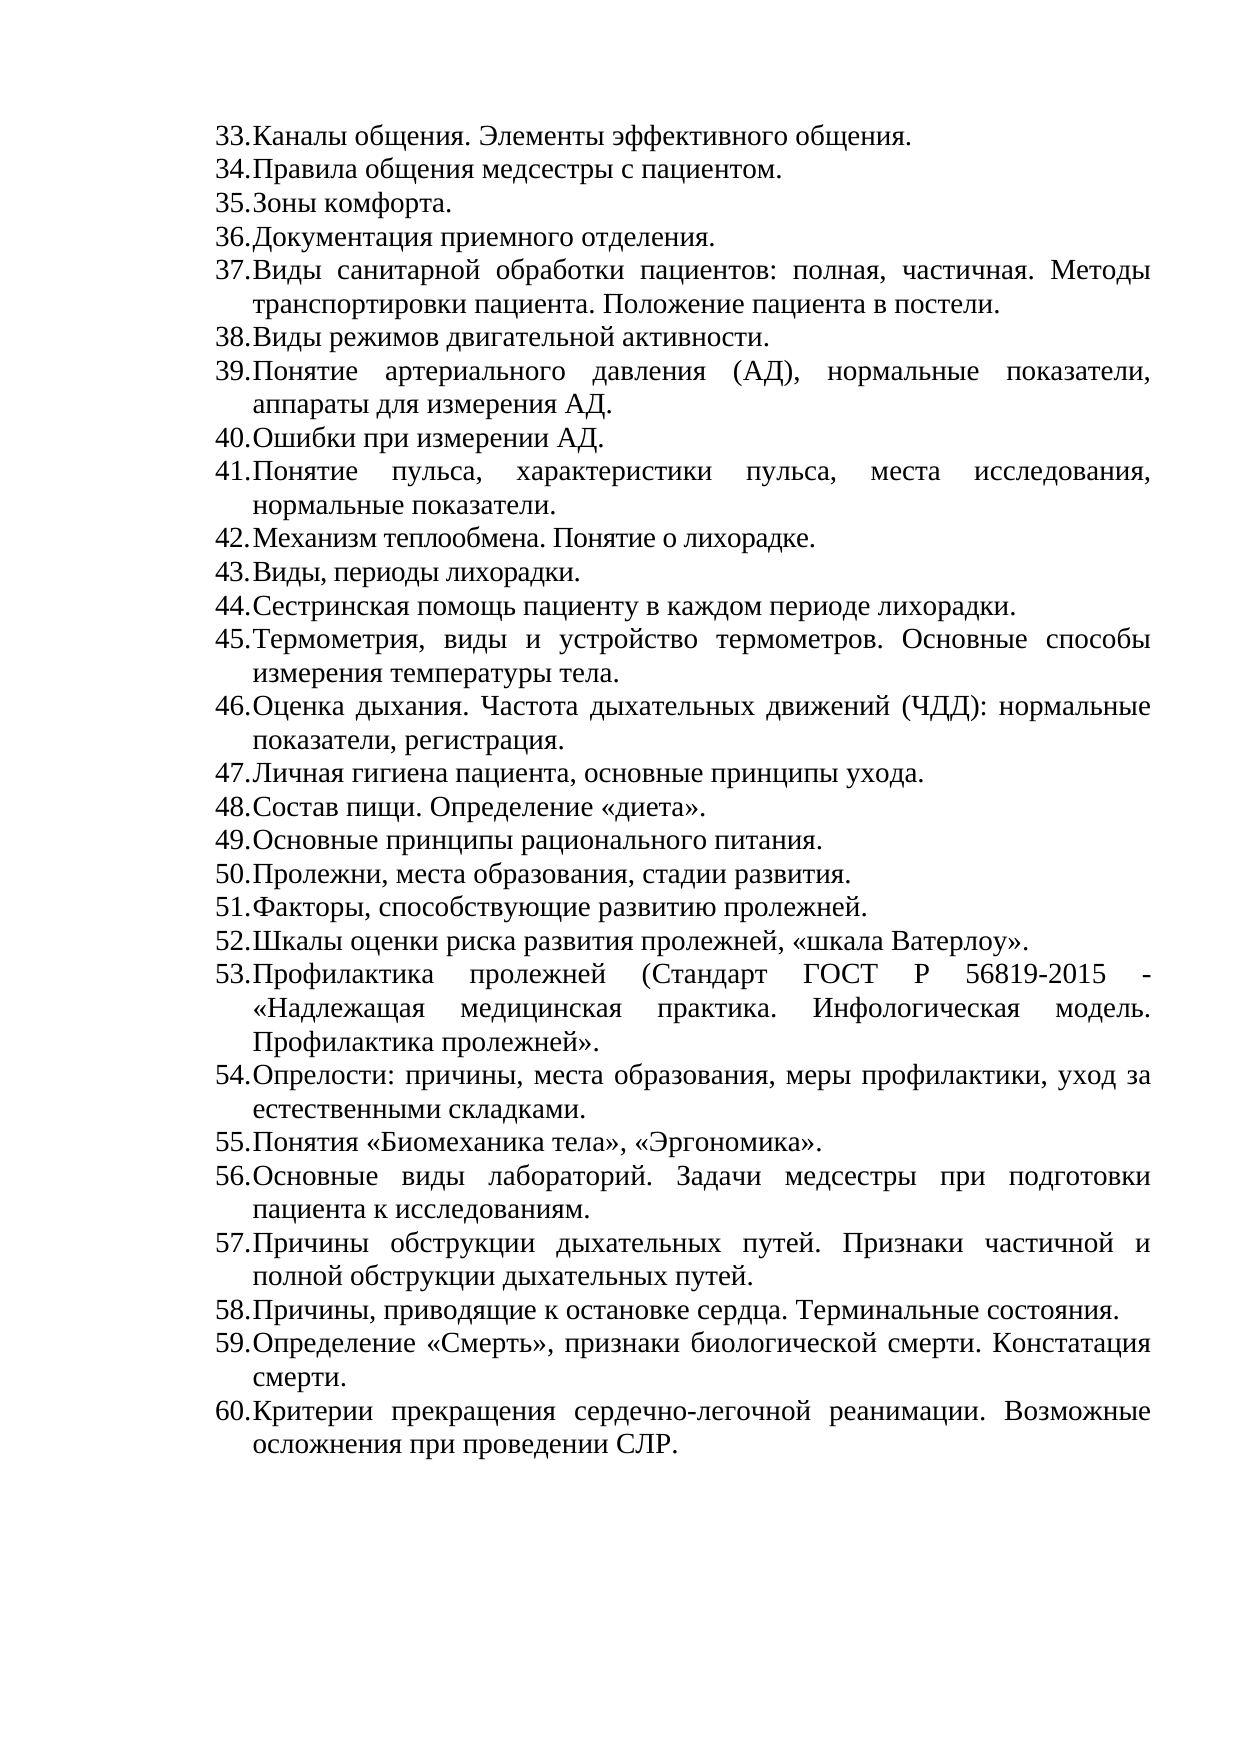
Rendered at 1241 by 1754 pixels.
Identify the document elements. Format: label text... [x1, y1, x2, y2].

list Состав пищи. Определение «диета». [215, 789, 1152, 822]
list Ошибки при измерении АД. [215, 420, 1152, 453]
list Понятие артериального давления (АД), нормальные показатели, аппараты для измерения АД. [215, 353, 1152, 420]
list Определение «Смерть», признаки биологической смерти. Констатация смерти. [215, 1326, 1152, 1393]
list Документация приемного отделения. [215, 219, 1152, 252]
list Понятие пульса, характеристики пульса, места исследования, нормальные показатели. [215, 453, 1152, 521]
list Профилактика пролежней (Стандарт ГОСТ Р 56819-2015 - «Надлежащая медицинская практика. Инфологическая модель. Профилактика пролежней». [215, 957, 1152, 1057]
list Шкалы оценки риска развития пролежней, «шкала Ватерлоу». [215, 923, 1152, 957]
list Критерии прекращения сердечно-легочной реанимации. Возможные осложнения при проведении СЛР. [215, 1393, 1152, 1460]
list Понятия «Биомеханика тела», «Эргономика». [215, 1124, 1152, 1158]
list Каналы общения. Элементы эффективного общения. [215, 118, 1152, 152]
list Виды режимов двигательной активности. [215, 319, 1152, 353]
list Механизм теплообмена. Понятие о лихорадке. [215, 521, 1152, 554]
list Правила общения медсестры с пациентом. [215, 152, 1152, 185]
list Зоны комфорта. [215, 185, 1152, 219]
list Виды, периоды лихорадки. [215, 554, 1152, 588]
list Оценка дыхания. Частота дыхательных движений (ЧДД): нормальные показатели, регистрация. [215, 688, 1152, 755]
list Опрелости: причины, места образования, меры профилактики, уход за естественными складками. [215, 1057, 1152, 1124]
list Основные виды лабораторий. Задачи медсестры при подготовки пациента к исследованиям. [215, 1158, 1152, 1225]
list Сестринская помощь пациенту в каждом периоде лихорадки. [215, 588, 1152, 621]
list Причины, приводящие к остановке сердца. Терминальные состояния. [215, 1292, 1152, 1326]
list Факторы, способствующие развитию пролежней. [215, 889, 1152, 923]
list Основные принципы рационального питания. [215, 822, 1152, 856]
list Причины обструкции дыхательных путей. Признаки частичной и полной обструкции дыхательных путей. [215, 1225, 1152, 1292]
list Личная гигиена пациента, основные принципы ухода. [215, 755, 1152, 789]
list Пролежни, места образования, стадии развития. [215, 856, 1152, 889]
list Виды санитарной обработки пациентов: полная, частичная. Методы транспортировки пациента. Положение пациента в постели. [215, 252, 1152, 319]
list Термометрия, виды и устройство термометров. Основные способы измерения температуры тела. [215, 621, 1152, 688]
